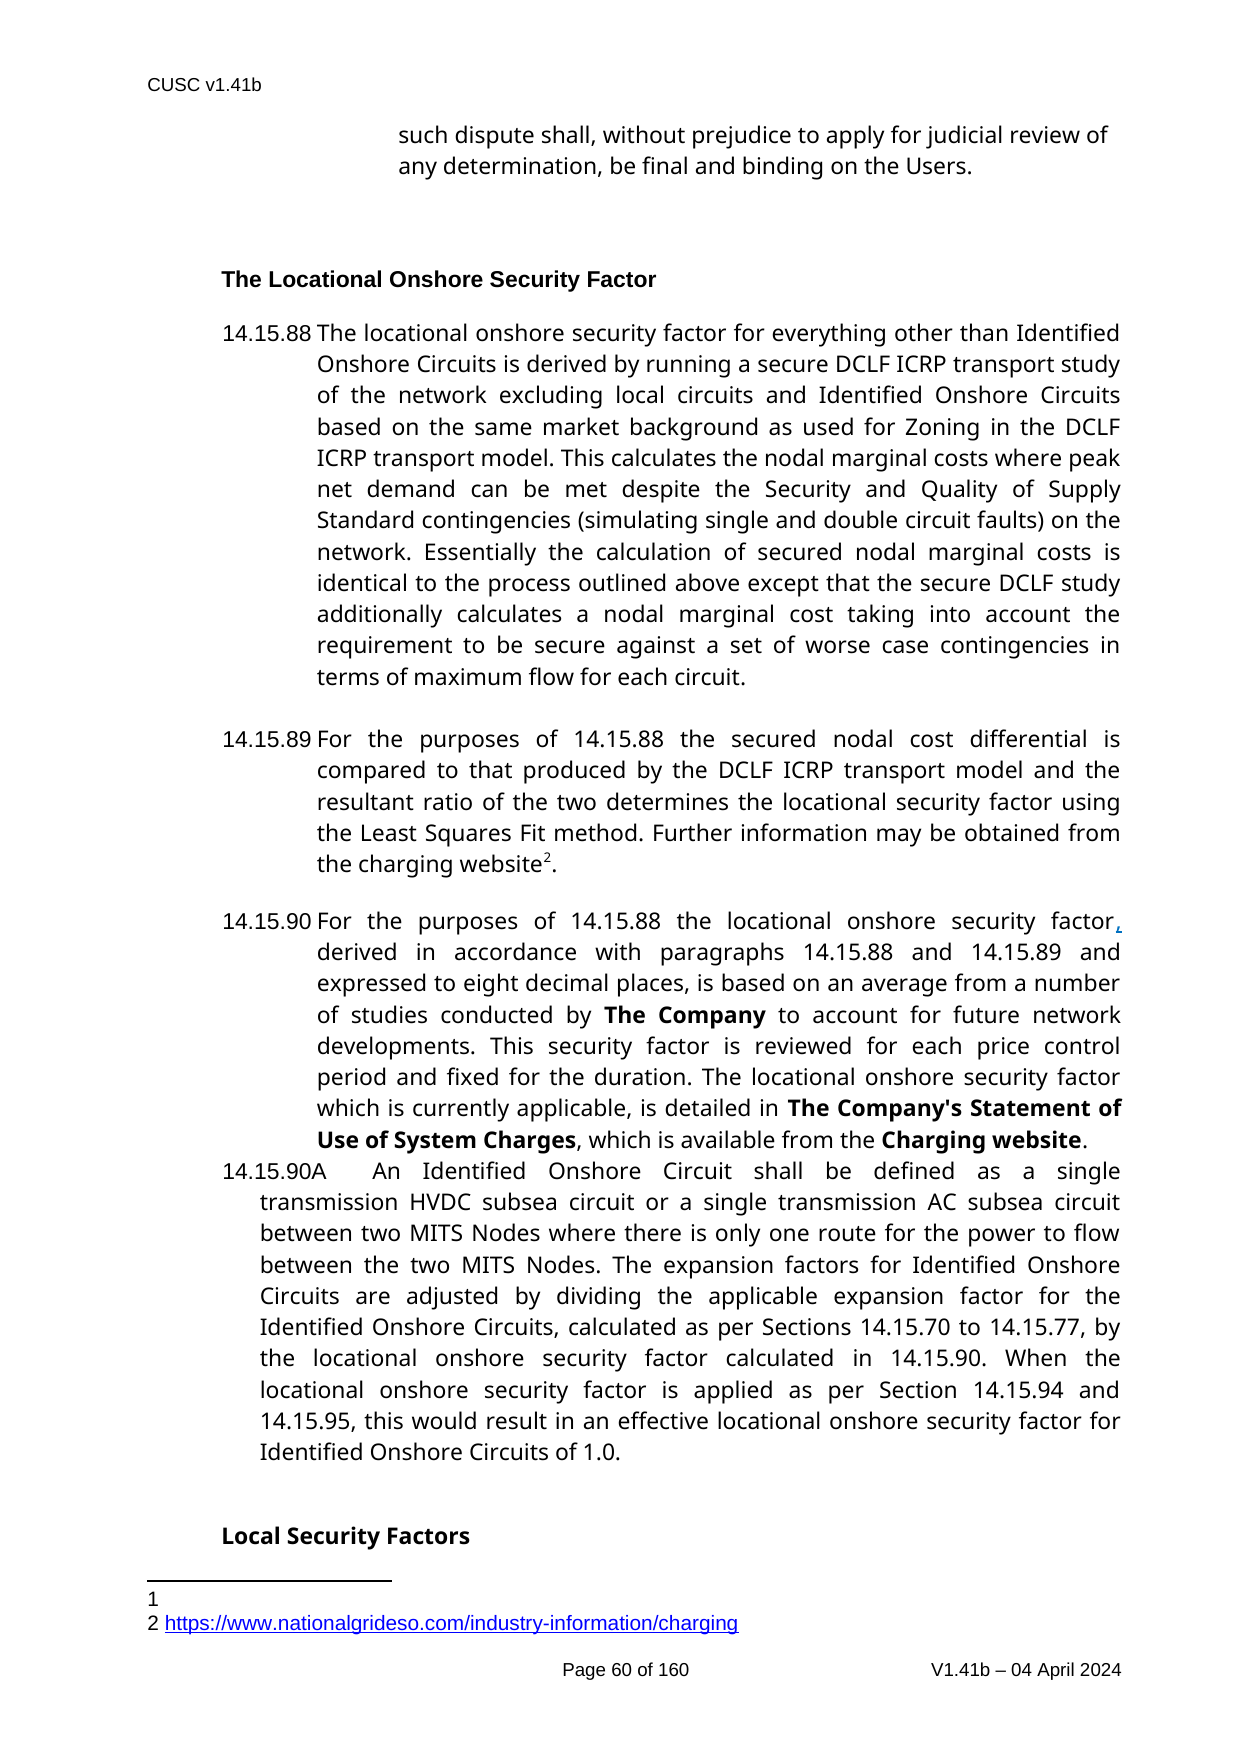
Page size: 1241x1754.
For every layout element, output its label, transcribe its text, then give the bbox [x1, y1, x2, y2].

text Local Security Factors [221, 1520, 1121, 1552]
list The locational onshore security factor for everything other than Identified Onshore Circuits is derived by running a secure DCLF ICRP transport study of the network excluding local circuits and Identified Onshore Circuits based on the same market background as used for Zoning in the DCLF ICRP transport model. This calculates the nodal marginal costs where peak net demand can be met despite the Security and Quality of Supply Standard contingencies (simulating single and double circuit faults) on the network. Essentially the calculation of secured nodal marginal costs is identical to the process outlined above except that the secure DCLF study additionally calculates a nodal marginal cost taking into account the requirement to be secure against a set of worse case contingencies in terms of maximum flow for each circuit. [222, 317, 1121, 692]
list For the purposes of 14.15.88 the locational onshore security factor, derived in accordance with paragraphs 14.15.88 and 14.15.89 and expressed to eight decimal places, is based on an average from a number of studies conducted by The Company to account for future network developments. This security factor is reviewed for each price control period and fixed for the duration. The locational onshore security factor which is currently applicable, is detailed in The Company's Statement of Use of System Charges, which is available from the Charging website. [222, 905, 1121, 1155]
list An Identified Onshore Circuit shall be defined as a single transmission HVDC subsea circuit or a single transmission AC subsea circuit between two MITS Nodes where there is only one route for the power to flow between the two MITS Nodes. The expansion factors for Identified Onshore Circuits are adjusted by dividing the applicable expansion factor for the Identified Onshore Circuits, calculated as per Sections 14.15.70 to 14.15.77, by the locational onshore security factor calculated in 14.15.90. When the locational onshore security factor is applied as per Section 14.15.94 and 14.15.95, this would result in an effective locational onshore security factor for Identified Onshore Circuits of 1.0. [222, 1155, 1121, 1467]
list For the purposes of 14.15.88 the secured nodal cost differential is compared to that produced by the DCLF ICRP transport model and the resultant ratio of the two determines the locational security factor using the Least Squares Fit method. Further information may be obtained from the charging website. [222, 723, 1121, 879]
subtitle The Locational Onshore Security Factor [147, 266, 1121, 292]
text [297, 119, 1121, 181]
